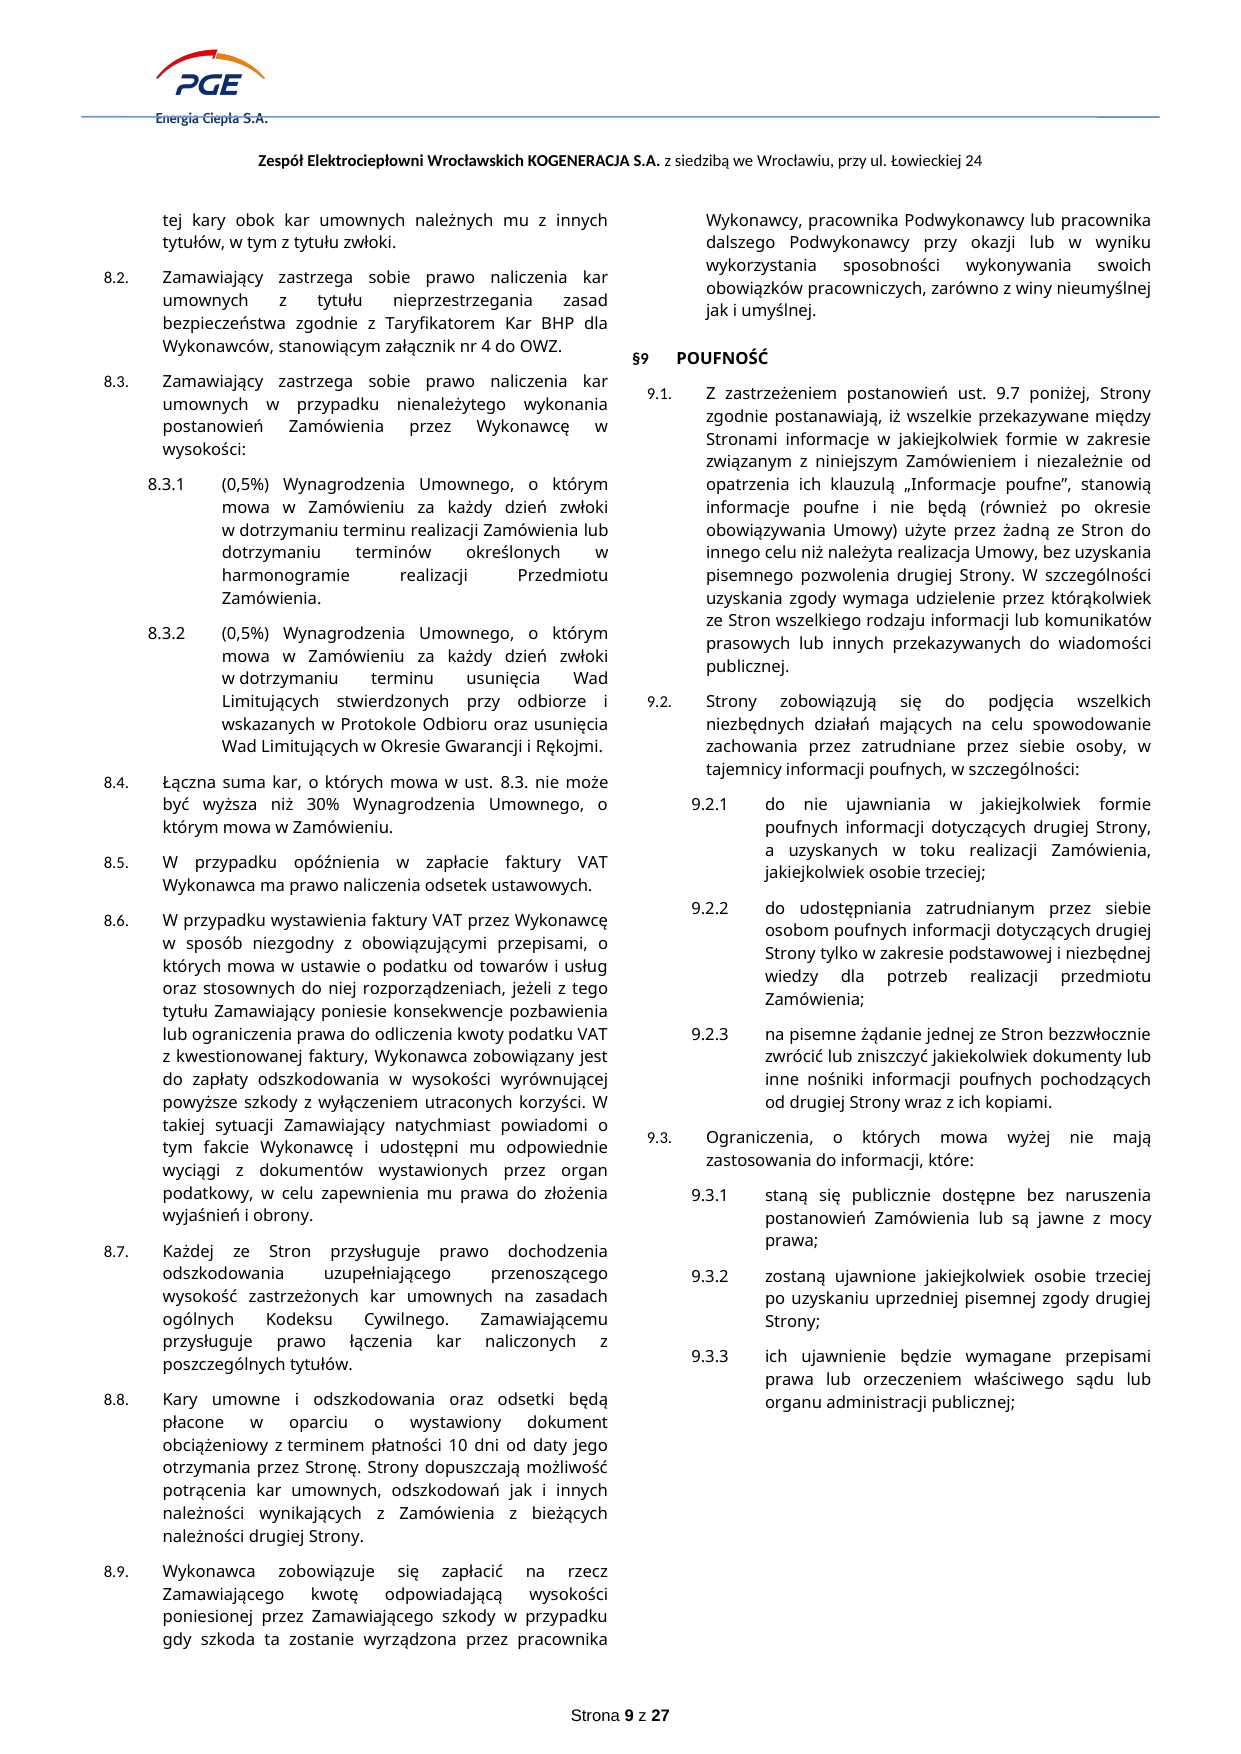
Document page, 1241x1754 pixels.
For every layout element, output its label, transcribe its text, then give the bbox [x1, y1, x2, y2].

subtitle Wykonawca zobowiązuje się zapłacić na rzecz Zamawiającego kwotę odpowiadającą wysokości poniesionej przez Zamawiającego szkody w przypadku gdy szkoda ta zostanie wyrządzona przez pracownika Wykonawcy, pracownika Podwykonawcy lub pracownika dalszego Podwykonawcy przy okazji lub w wyniku wykorzystania sposobności wykonywania swoich obowiązków pracowniczych, zarówno z winy nieumyślnej jak i umyślnej. [103, 1559, 608, 1650]
subtitle Z zastrzeżeniem postanowień ust. 9.7 poniżej, Strony zgodnie postanawiają, iż wszelkie przekazywane między Stronami informacje w jakiejkolwiek formie w zakresie związanym z niniejszym Zamówieniem i niezależnie od opatrzenia ich klauzulą „Informacje poufne”, stanowią informacje poufne i nie będą (również po okresie obowiązywania Umowy) użyte przez żadną ze Stron do innego celu niż należyta realizacja Umowy, bez uzyskania pisemnego pozwolenia drugiej Strony. W szczególności uzyskania zgody wymaga udzielenie przez którąkolwiek ze Stron wszelkiego rodzaju informacji lub komunikatów prasowych lub innych przekazywanych do wiadomości publicznej. [647, 382, 1152, 677]
subtitle Ograniczenia, o których mowa wyżej nie mają zastosowania do informacji, które: [647, 1126, 1152, 1171]
subtitle Zamawiający zastrzega sobie prawo naliczenia kar umownych w przypadku nienależytego wykonania postanowień Zamówienia przez Wykonawcę w wysokości: [103, 369, 608, 460]
picture [130, 29, 291, 116]
subtitle (0,5%) Wynagrodzenia Umownego, o którym mowa w Zamówieniu za każdy dzień zwłoki w dotrzymaniu terminu usunięcia Wad Limitujących stwierdzonych przy odbiorze i wskazanych w Protokole Odbioru oraz usunięcia Wad Limitujących w Okresie Gwarancji i Rękojmi. [148, 621, 608, 758]
picture [130, 118, 291, 152]
subtitle POUFNOŚĆ [632, 347, 1152, 369]
subtitle Łączna suma kar, o których mowa w ust. 8.3. nie może być wyższa niż 30% Wynagrodzenia Umownego, o którym mowa w Zamówieniu. [103, 770, 608, 838]
subtitle zostaną ujawnione jakiejkolwiek osobie trzeciej po uzyskaniu uprzedniej pisemnej zgody drugiej Strony; [691, 1264, 1152, 1332]
subtitle staną się publicznie dostępne bez naruszenia postanowień Zamówienia lub są jawne z mocy prawa; [691, 1183, 1152, 1252]
subtitle Zamawiający zastrzega sobie prawo naliczenia kar umownych z tytułu nieprzestrzegania zasad bezpieczeństwa zgodnie z Taryfikatorem Kar BHP dla Wykonawców, stanowiącym załącznik nr 4 do OWZ. [103, 266, 608, 357]
subtitle do udostępniania zatrudnianym przez siebie osobom poufnych informacji dotyczących drugiej Strony tylko w zakresie podstawowej i niezbędnej wiedzy dla potrzeb realizacji przedmiotu Zamówienia; [691, 896, 1152, 1010]
subtitle Każdej ze Stron przysługuje prawo dochodzenia odszkodowania uzupełniającego przenoszącego wysokość zastrzeżonych kar umownych na zasadach ogólnych Kodeksu Cywilnego. Zamawiającemu przysługuje prawo łączenia kar naliczonych z poszczególnych tytułów. [103, 1239, 608, 1375]
subtitle W przypadku wystawienia faktury VAT przez Wykonawcę w sposób niezgodny z obowiązującymi przepisami, o których mowa w ustawie o podatku od towarów i usług oraz stosownych do niej rozporządzeniach, jeżeli z tego tytułu Zamawiający poniesie konsekwencje pozbawienia lub ograniczenia prawa do odliczenia kwoty podatku VAT z kwestionowanej faktury, Wykonawca zobowiązany jest do zapłaty odszkodowania w wysokości wyrównującej powyższe szkody z wyłączeniem utraconych korzyści. W takiej sytuacji Zamawiający natychmiast powiadomi o tym fakcie Wykonawcę i udostępni mu odpowiednie wyciągi z dokumentów wystawionych przez organ podatkowy, w celu zapewnienia mu prawa do złożenia wyjaśnień i obrony. [103, 909, 608, 1227]
subtitle na pisemne żądanie jednej ze Stron bezzwłocznie zwrócić lub zniszczyć jakiekolwiek dokumenty lub inne nośniki informacji poufnych pochodzących od drugiej Strony wraz z ich kopiami. [691, 1022, 1152, 1113]
subtitle Kary umowne i odszkodowania oraz odsetki będą płacone w oparciu o wystawiony dokument obciążeniowy z terminem płatności 10 dni od daty jego otrzymania przez Stronę. Strony dopuszczają możliwość potrącenia kar umownych, odszkodowań jak i innych należności wynikających z Zamówienia z bieżących należności drugiej Strony. [103, 1388, 608, 1547]
subtitle ich ujawnienie będzie wymagane przepisami prawa lub orzeczeniem właściwego sądu lub organu administracji publicznej; [691, 1345, 1152, 1413]
subtitle (0,5%) Wynagrodzenia Umownego, o którym mowa w Zamówieniu za każdy dzień zwłoki w dotrzymaniu terminu realizacji Zamówienia lub dotrzymaniu terminów określonych w harmonogramie realizacji Przedmiotu Zamówienia. [148, 473, 608, 609]
subtitle Wykonawca zobowiązuje się zapłacić na rzecz Zamawiającego kwotę odpowiadającą wysokości poniesionej przez Zamawiającego szkody w przypadku gdy szkoda ta zostanie wyrządzona przez pracownika Wykonawcy, pracownika Podwykonawcy lub pracownika dalszego Podwykonawcy przy okazji lub w wyniku wykorzystania sposobności wykonywania swoich obowiązków pracowniczych, zarówno z winy nieumyślnej jak i umyślnej. [647, 208, 1152, 322]
subtitle W przypadku opóźnienia w zapłacie faktury VAT Wykonawca ma prawo naliczenia odsetek ustawowych. [103, 851, 608, 896]
subtitle Strony zobowiązują się do podjęcia wszelkich niezbędnych działań mających na celu spowodowanie zachowania przez zatrudniane przez siebie osoby, w tajemnicy informacji poufnych, w szczególności: [647, 689, 1152, 780]
subtitle do nie ujawniania w jakiejkolwiek formie poufnych informacji dotyczących drugiej Strony, a uzyskanych w toku realizacji Zamówienia, jakiejkolwiek osobie trzeciej; [691, 793, 1152, 884]
